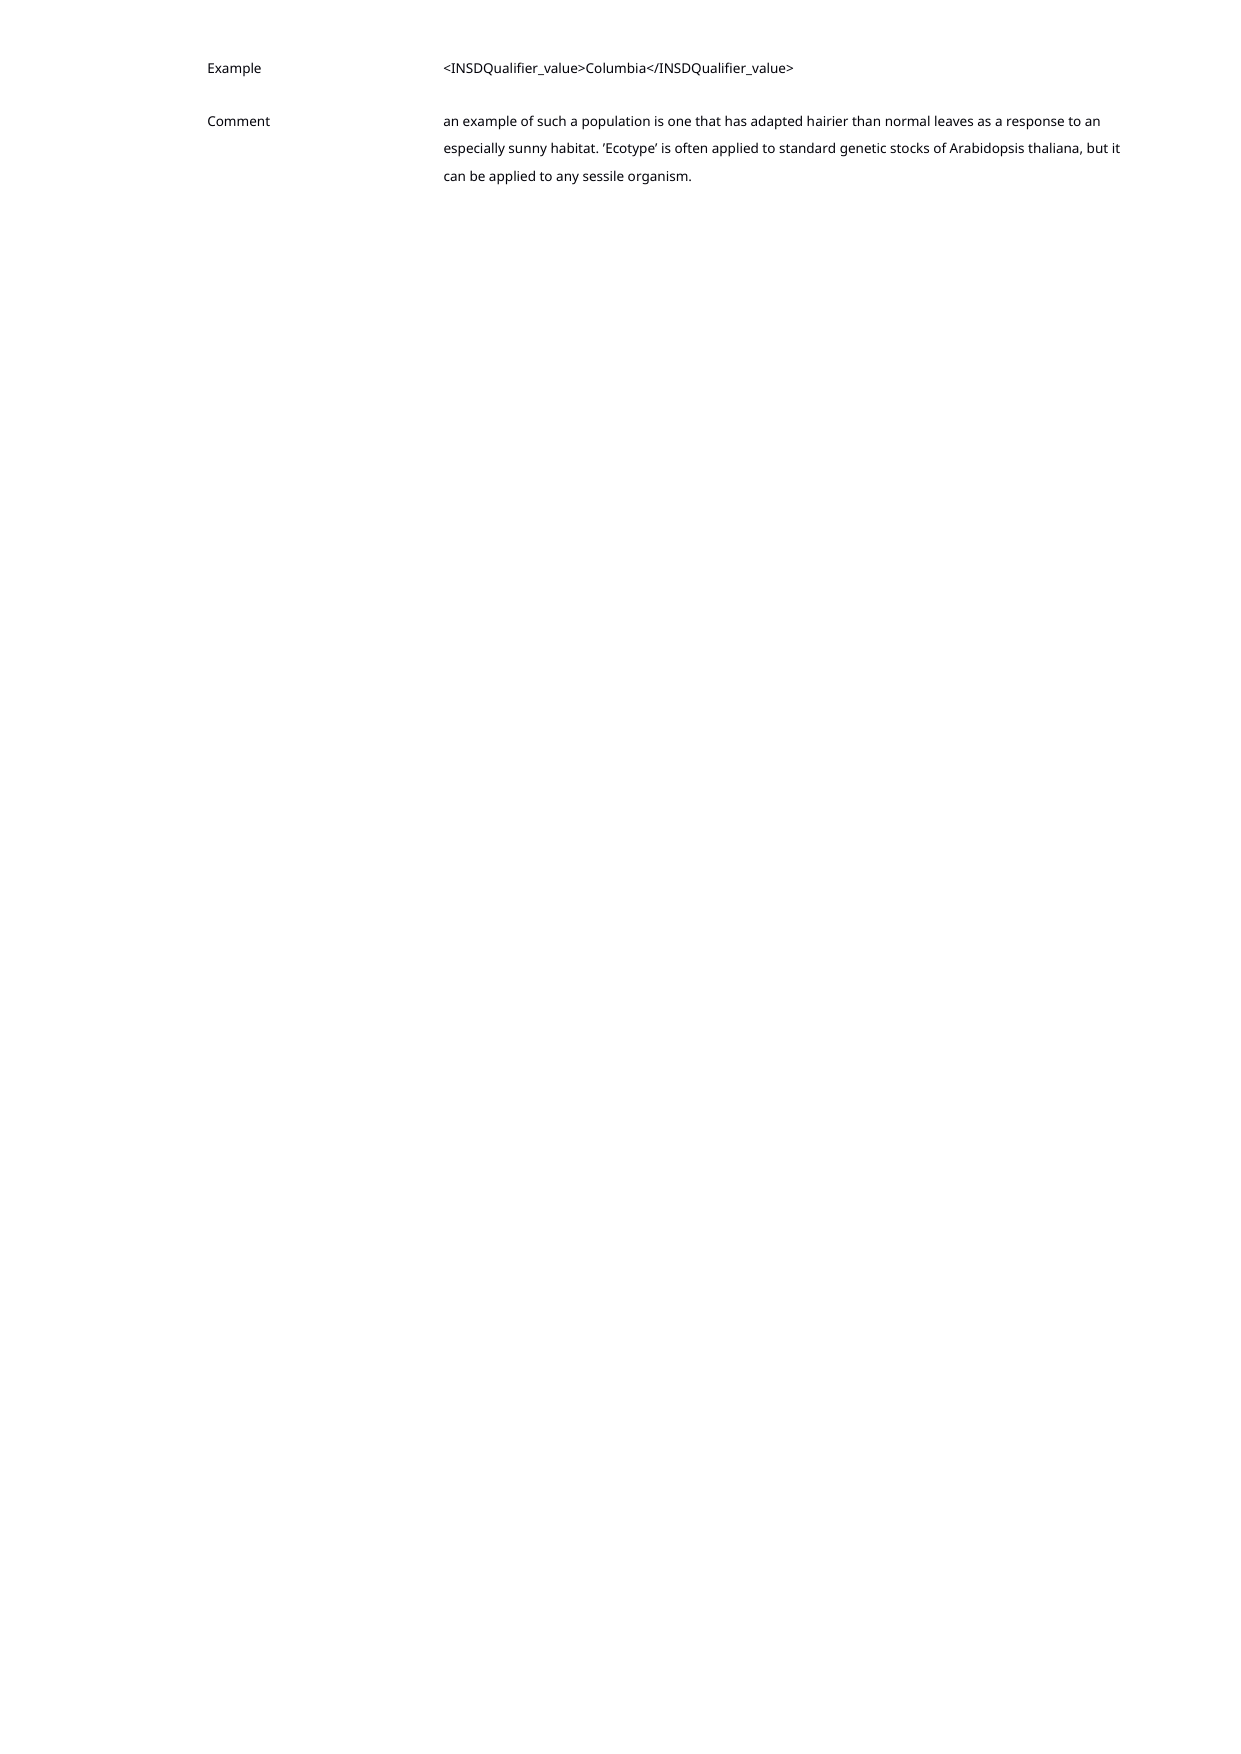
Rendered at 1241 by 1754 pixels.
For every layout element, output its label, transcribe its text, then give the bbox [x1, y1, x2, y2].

text Comment an example of such a population is one that has adapted hairier than normal leaves as a response to an especially sunny habitat. ’Ecotype’ is often applied to standard genetic stocks of Arabidopsis thaliana, but it can be applied to any sessile organism. [207, 112, 1122, 185]
text Example <INSDQualifier_value>Columbia</INSDQualifier_value> [207, 59, 1122, 77]
